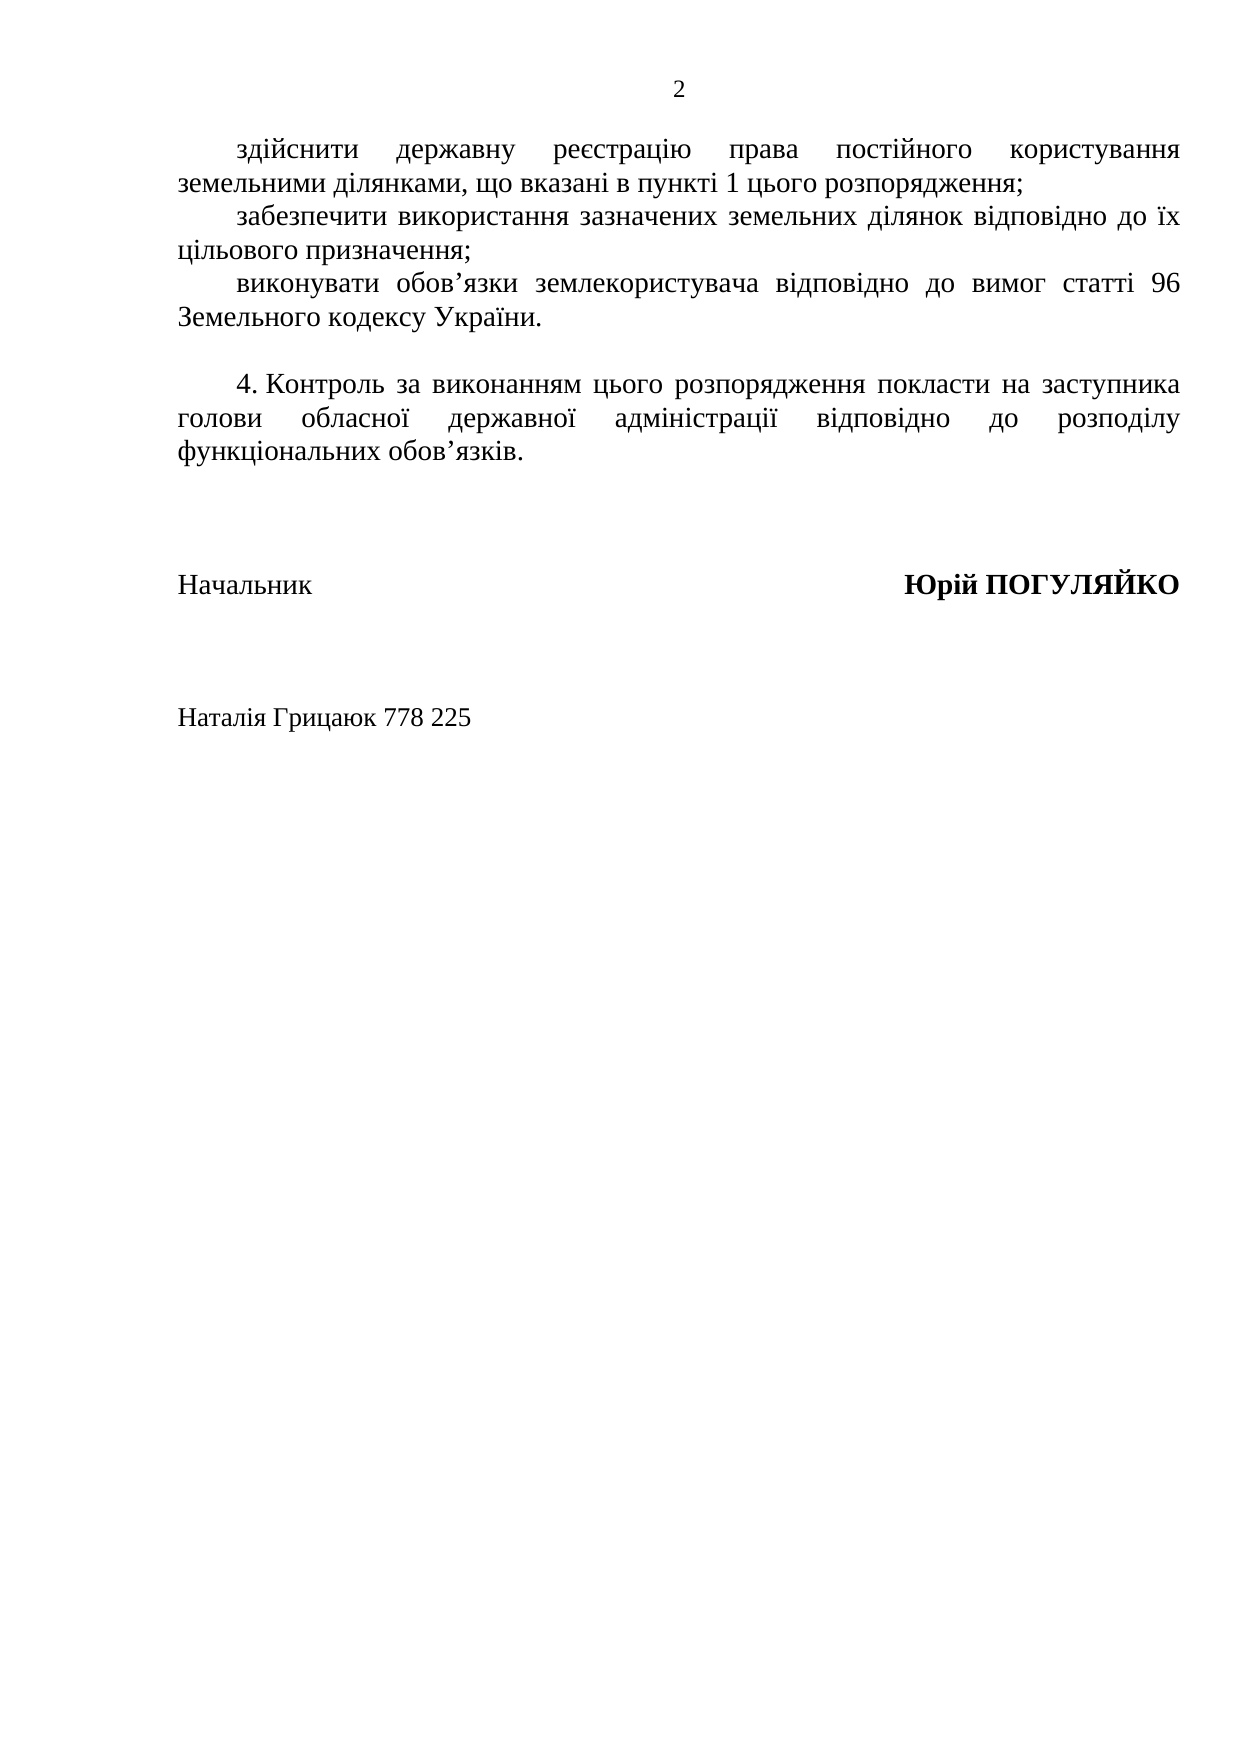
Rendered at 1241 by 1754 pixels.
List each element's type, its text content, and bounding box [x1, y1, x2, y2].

text здійснити державну реєстрацію права постійного користування земельними ділянками, що вказані в пункті 1 цього розпорядження; [177, 131, 1181, 198]
text Наталія Грицаюк 778 225 [177, 702, 1181, 733]
text 4. Контроль за виконанням цього розпорядження покласти на заступника голови обласної державної адміністрації відповідно до розподілу функціональних обов’язків. [177, 366, 1181, 467]
text виконувати обов’язки землекористувача відповідно до вимог статті 96 Земельного кодексу України. [177, 266, 1181, 333]
text Начальник Юрій ПОГУЛЯЙКО [177, 567, 1181, 601]
text забезпечити використання зазначених земельних ділянок відповідно до їх цільового призначення; [177, 198, 1181, 266]
